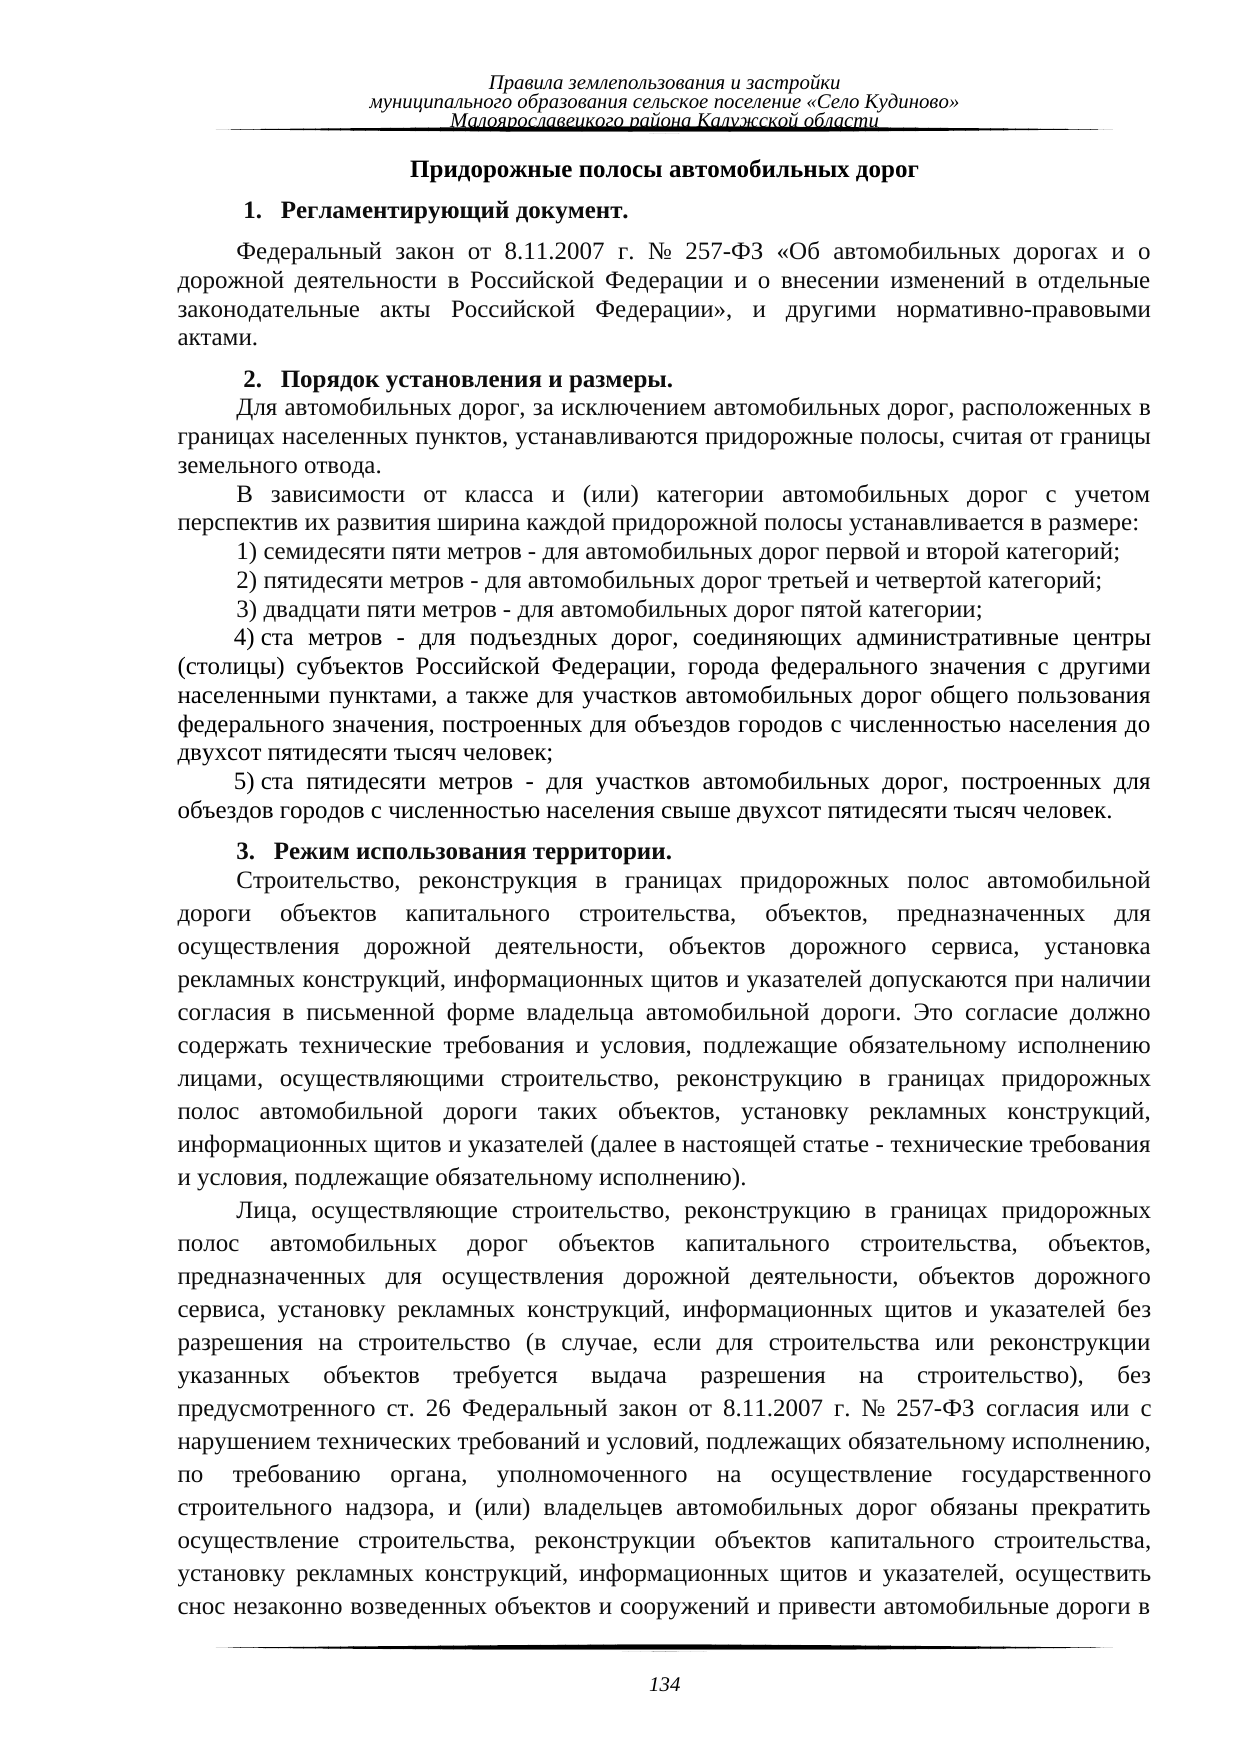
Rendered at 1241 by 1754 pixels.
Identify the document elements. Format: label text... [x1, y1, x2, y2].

text 3) двадцати пяти метров - для автомобильных дорог пятой категории; [177, 594, 1152, 622]
text 5) ста пятидесяти метров - для участков автомобильных дорог, построенных для объездов городов с численностью населения свыше двухсот пятидесяти тысяч человек. [177, 766, 1152, 824]
text Для автомобильных дорог, за исключением автомобильных дорог, расположенных в границах населенных пунктов, устанавливаются придорожные полосы, считая от границы земельного отвода. [177, 392, 1152, 479]
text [177, 1195, 1152, 1620]
list Порядок установления и размеры. [243, 364, 1152, 392]
list Режим использования территории. [236, 836, 1152, 865]
picture [215, 125, 1113, 134]
text Строительство, реконструкция в границах придорожных полос автомобильной дороги объектов капитального строительства, объектов, предназначенных для осуществления дорожной деятельности, объектов дорожного сервиса, установка рекламных конструкций, информационных щитов и указателей допускаются при наличии согласия в письменной форме владельца автомобильной дороги. Это согласие должно содержать технические требования и условия, подлежащие обязательному исполнению лицами, осуществляющими строительство, реконструкцию в границах придорожных полос автомобильной дороги таких объектов, установку рекламных конструкций, информационных щитов и указателей (далее в настоящей статье - технические требования и условия, подлежащие обязательному исполнению). [177, 865, 1152, 1191]
text Придорожные полосы автомобильных дорог [177, 154, 1152, 182]
text Федеральный закон от 8.11.2007 г. № 257-ФЗ «Об автомобильных дорогах и о дорожной деятельности в Российской Федерации и о внесении изменений в отдельные законодательные акты Российской Федерации», и другими нормативно-правовыми актами. [177, 236, 1152, 351]
text В зависимости от класса и (или) категории автомобильных дорог с учетом перспектив их развития ширина каждой придорожной полосы устанавливается в размере: [177, 479, 1152, 536]
text 2) пятидесяти метров - для автомобильных дорог третьей и четвертой категорий; [177, 565, 1152, 594]
text 4) ста метров - для подъездных дорог, соединяющих административные центры (столицы) субъектов Российской Федерации, города федерального значения с другими населенными пунктами, а также для участков автомобильных дорог общего пользования федерального значения, построенных для объездов городов с численностью населения до двухсот пятидесяти тысяч человек; [177, 622, 1152, 766]
picture [215, 1643, 1113, 1652]
list Регламентирующий документ. [243, 195, 1152, 224]
text 1) семидесяти пяти метров - для автомобильных дорог первой и второй категорий; [177, 536, 1152, 565]
